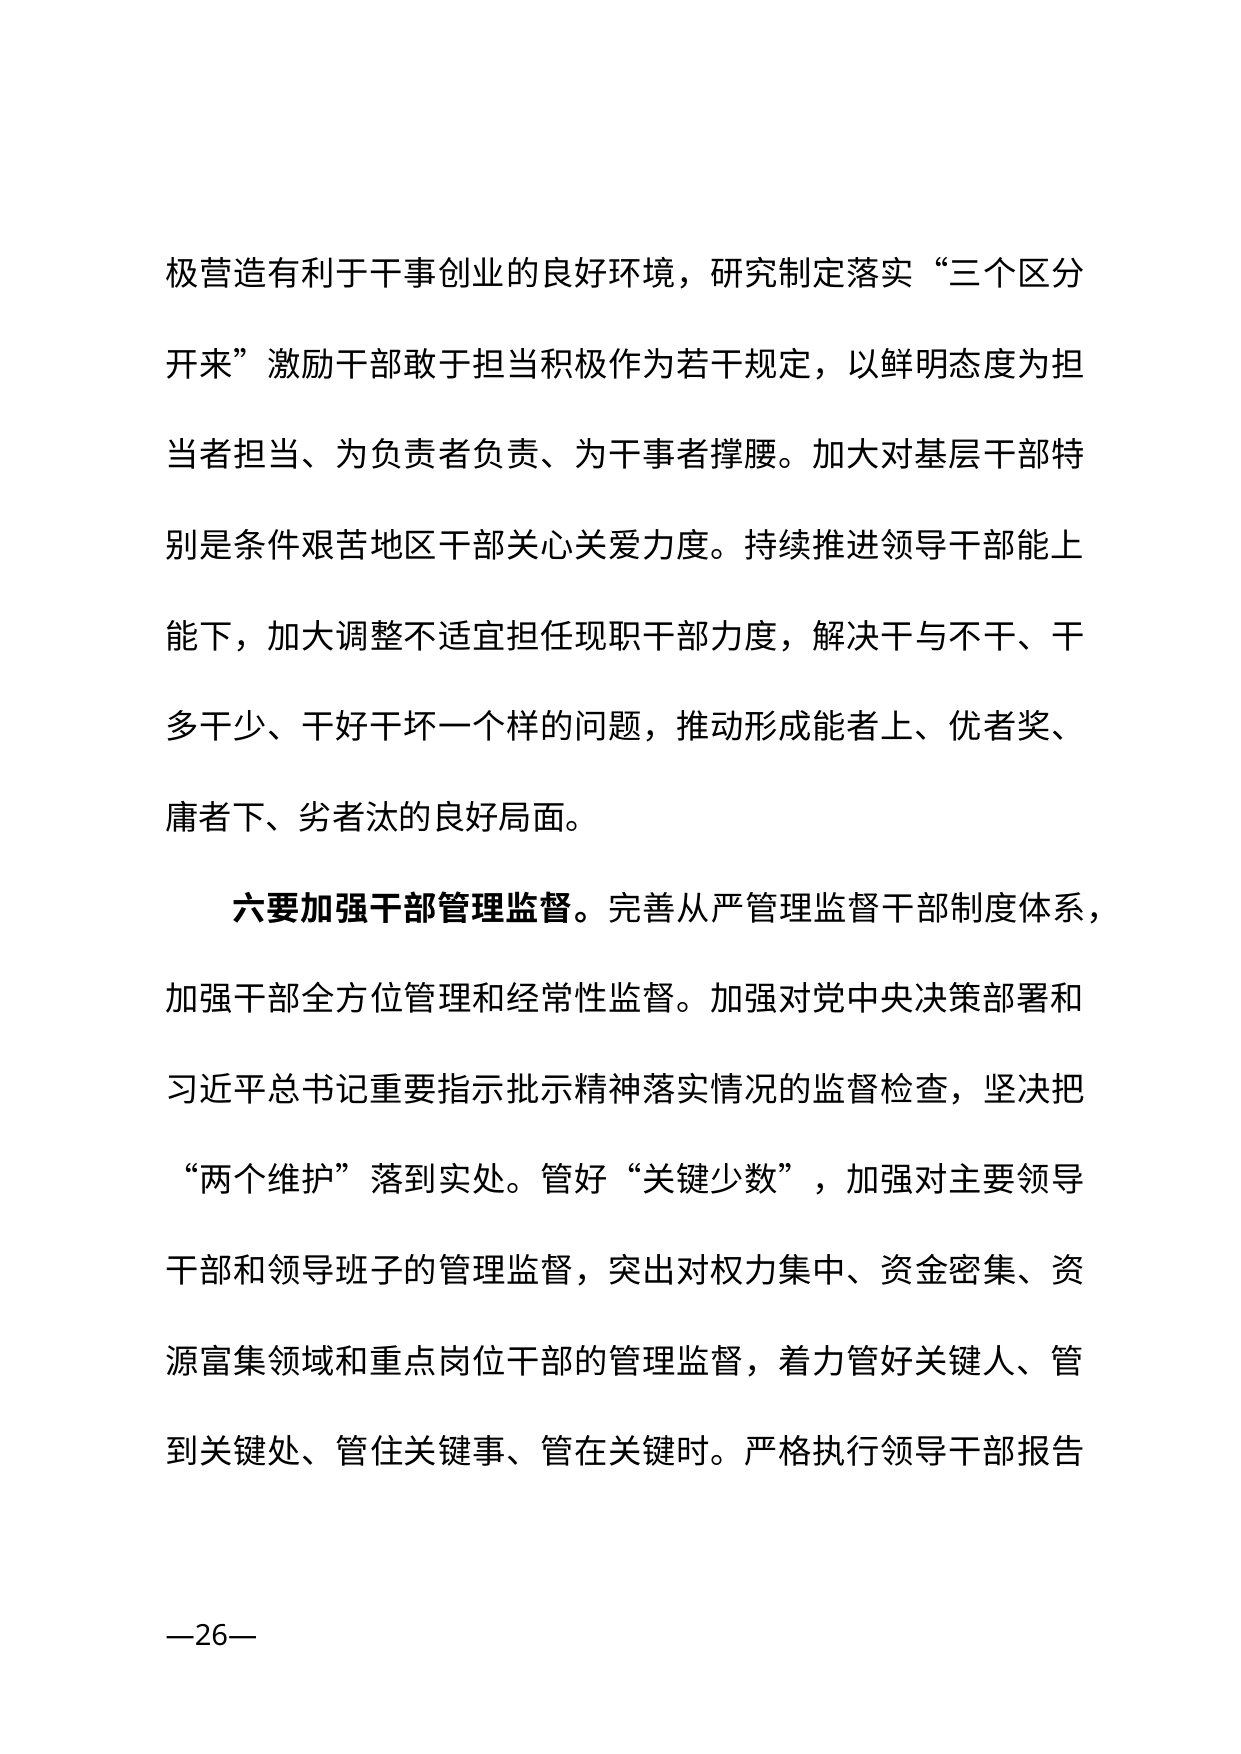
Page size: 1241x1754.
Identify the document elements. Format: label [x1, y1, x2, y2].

text [165, 860, 1087, 1494]
text [165, 226, 1087, 860]
